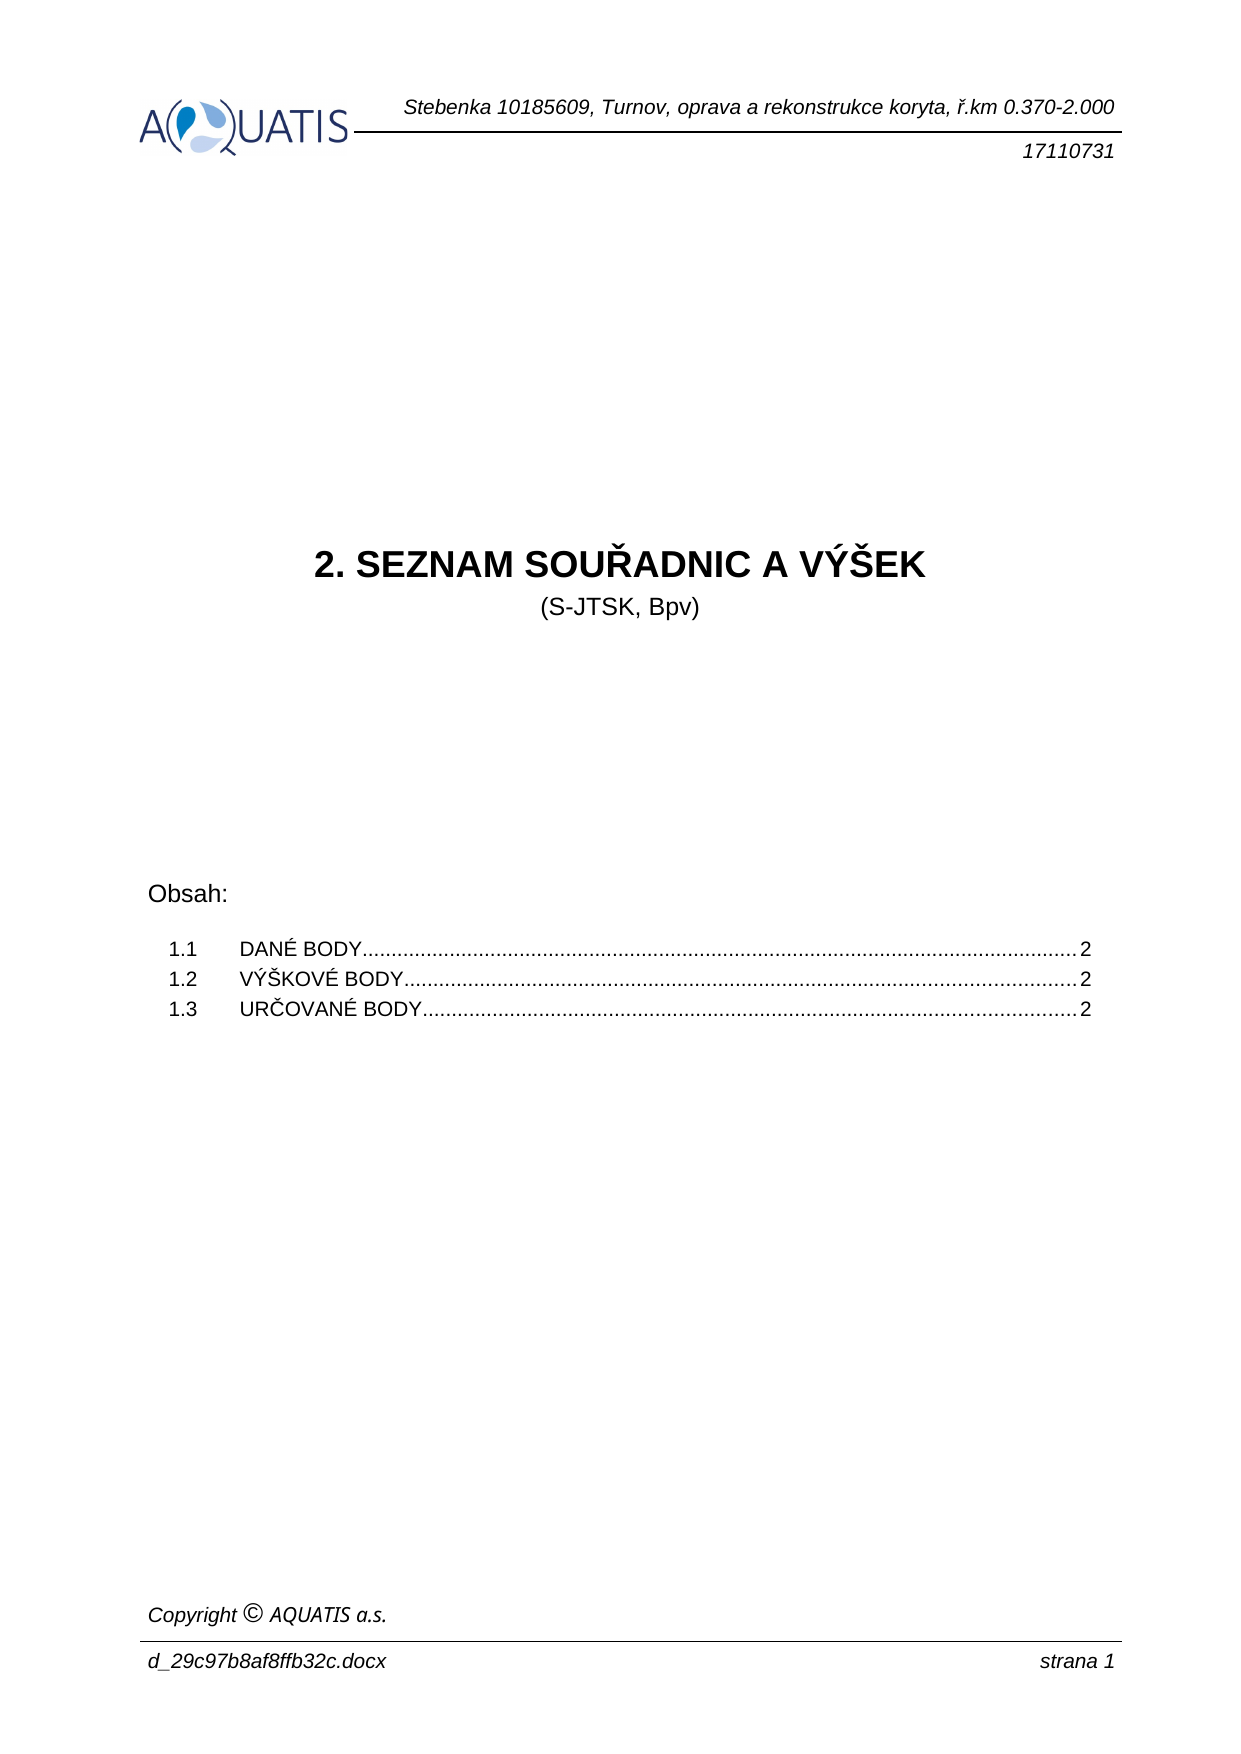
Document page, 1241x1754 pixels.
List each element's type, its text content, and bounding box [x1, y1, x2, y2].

text 1.1 DANÉ BODY 2 [168, 937, 1092, 961]
picture [139, 99, 348, 156]
text Obsah: [148, 879, 1092, 908]
text 1.3 URČOVANÉ BODY 2 [168, 997, 1092, 1021]
text 1.2 VÝŠKOVÉ BODY 2 [168, 967, 1092, 991]
text (S-JTSK, Bpv) [148, 592, 1092, 621]
text 2. seznam souřadnic a výšek [148, 542, 1092, 586]
